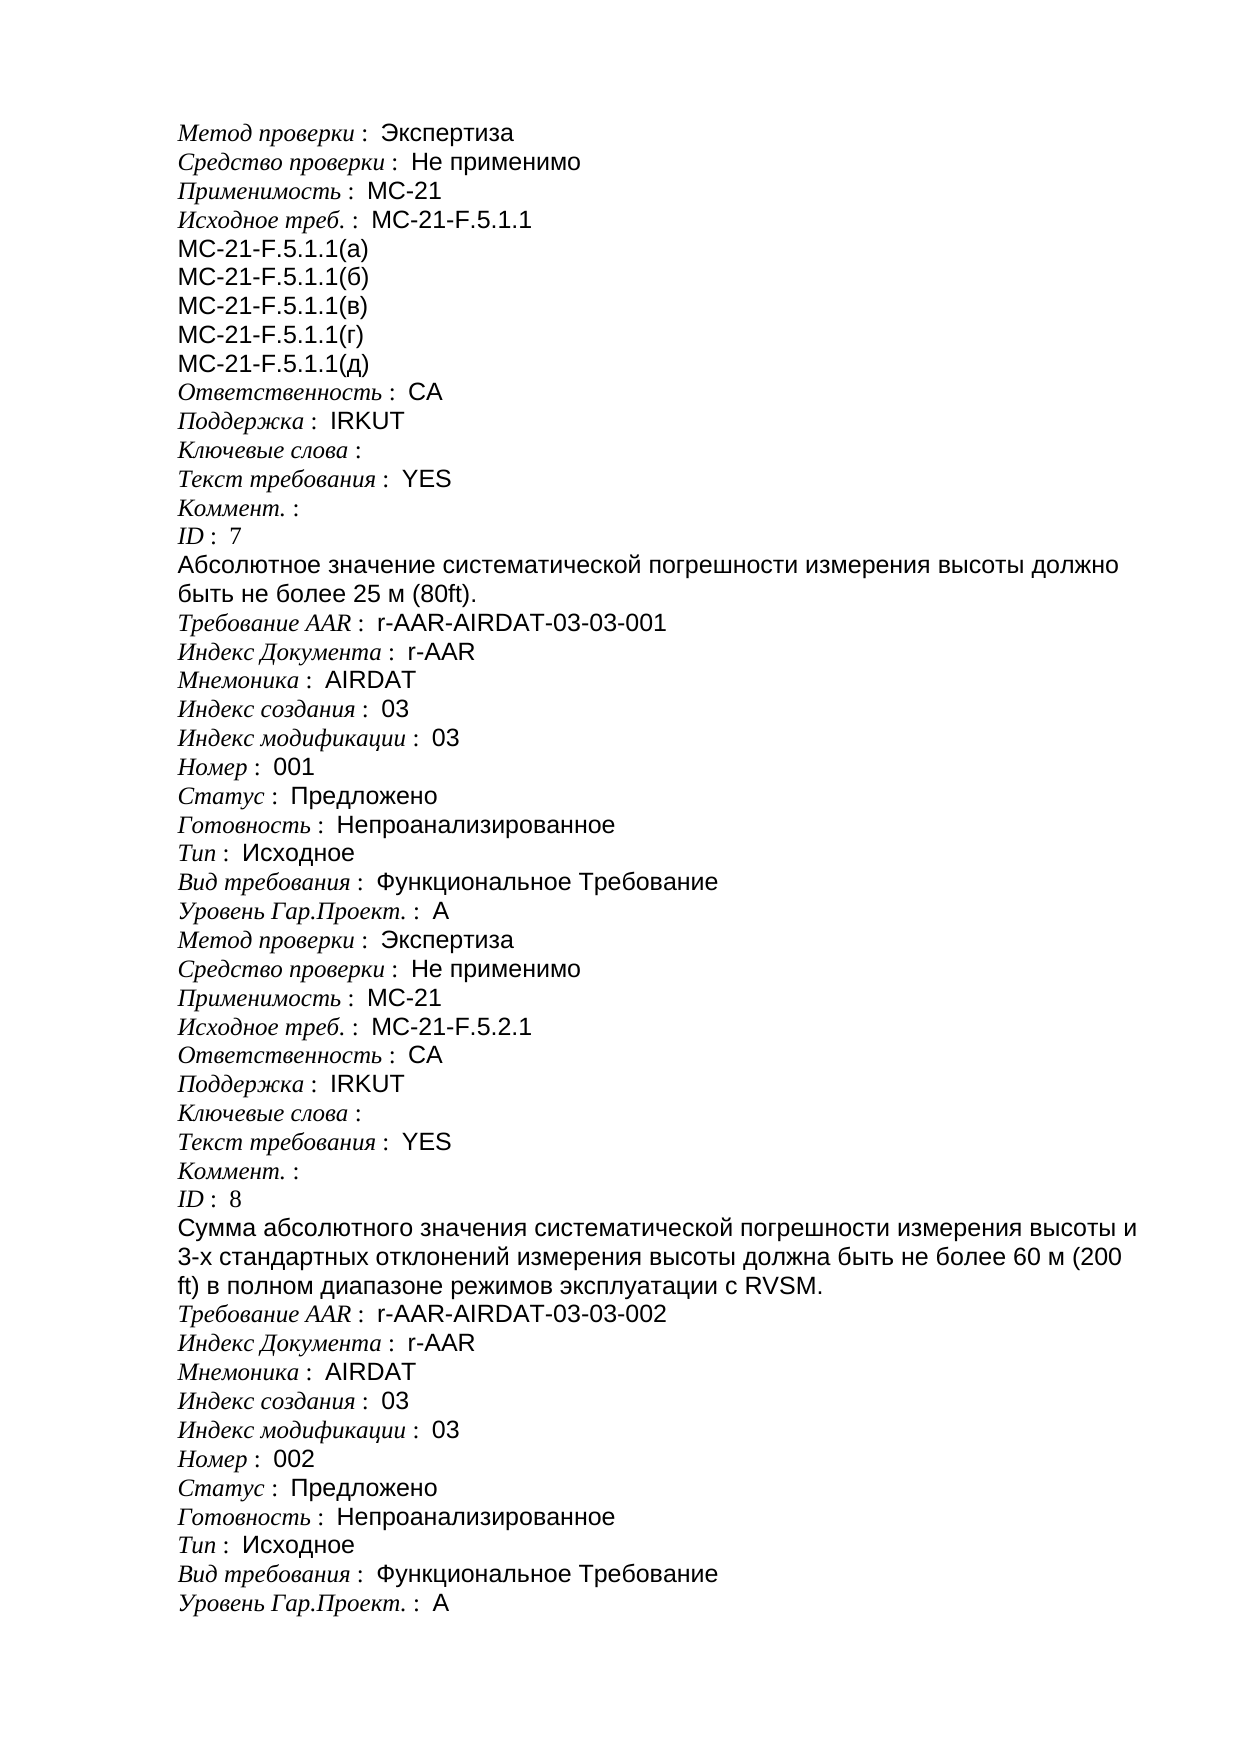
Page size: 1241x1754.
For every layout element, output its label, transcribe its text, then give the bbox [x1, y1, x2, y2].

text Готовность : Непроанализированное [177, 1501, 1152, 1530]
text Номер : 002 [177, 1444, 1152, 1473]
text МС-21-F.5.1.1(д) [177, 348, 1152, 377]
text Вид требования : Функциональное Требование [177, 1559, 1152, 1588]
text МС-21-F.5.1.1(а) [177, 233, 1152, 262]
text Уровень Гар.Проект. : A [177, 896, 1152, 925]
text Статус : Предложено [177, 1473, 1152, 1501]
text Номер : 001 [177, 752, 1152, 781]
text Индекс модификации : 03 [177, 723, 1152, 752]
text Средство проверки : Не применимо [177, 954, 1152, 983]
text Индекс модификации : 03 [177, 1415, 1152, 1444]
text Сумма абсолютного значения систематической погрешности измерения высоты и 3-х стандартных отклонений измерения высоты должна быть не более () в полном диапазоне режимов эксплуатации с RVSM. [177, 1213, 1152, 1299]
text Метод проверки : Экспертиза [177, 925, 1152, 954]
text Исходное треб. : МС-21-F.5.2.1 [177, 1012, 1152, 1040]
text Ответственность : СA [177, 377, 1152, 406]
text Индекс Документа : r-AAR [177, 636, 1152, 665]
text Мнемоника : AIRDAT [177, 665, 1152, 694]
text Индекс создания : 03 [177, 1386, 1152, 1415]
text Индекс Документа : r-AAR [177, 1328, 1152, 1357]
text МС-21-F.5.1.1(г) [177, 320, 1152, 348]
text Текст требования : YES [177, 464, 1152, 493]
text Абсолютное значение систематической погрешности измерения высоты должно быть не более (80ft). [177, 550, 1152, 608]
text ID : 7 [177, 521, 1152, 550]
text Готовность : Непроанализированное [177, 809, 1152, 838]
text Уровень Гар.Проект. : A [177, 1588, 1152, 1617]
text МС-21-F.5.1.1(в) [177, 291, 1152, 320]
text Поддержка : IRKUT [177, 1069, 1152, 1098]
text Коммент. : [177, 493, 1152, 521]
text Ключевые слова : [177, 1098, 1152, 1127]
text Мнемоника : AIRDAT [177, 1357, 1152, 1386]
text Метод проверки : Экспертиза [177, 118, 1152, 147]
text Индекс создания : 03 [177, 694, 1152, 723]
text Текст требования : YES [177, 1127, 1152, 1156]
text Тип : Исходное [177, 838, 1152, 867]
text Вид требования : Функциональное Требование [177, 867, 1152, 896]
text ID : 8 [177, 1184, 1152, 1213]
text Ответственность : СA [177, 1040, 1152, 1069]
text Применимость : МС-21 [177, 176, 1152, 205]
text Требование AAR : r-AAR-AIRDAT-03-03-002 [177, 1299, 1152, 1328]
text Коммент. : [177, 1156, 1152, 1184]
text Ключевые слова : [177, 435, 1152, 464]
text Поддержка : IRKUT [177, 406, 1152, 435]
text Средство проверки : Не применимо [177, 147, 1152, 176]
text Применимость : МС-21 [177, 983, 1152, 1012]
text Статус : Предложено [177, 781, 1152, 809]
text МС-21-F.5.1.1(б) [177, 262, 1152, 291]
text Тип : Исходное [177, 1530, 1152, 1559]
text Требование AAR : r-AAR-AIRDAT-03-03-001 [177, 608, 1152, 636]
text Исходное треб. : МС-21-F.5.1.1 [177, 205, 1152, 233]
